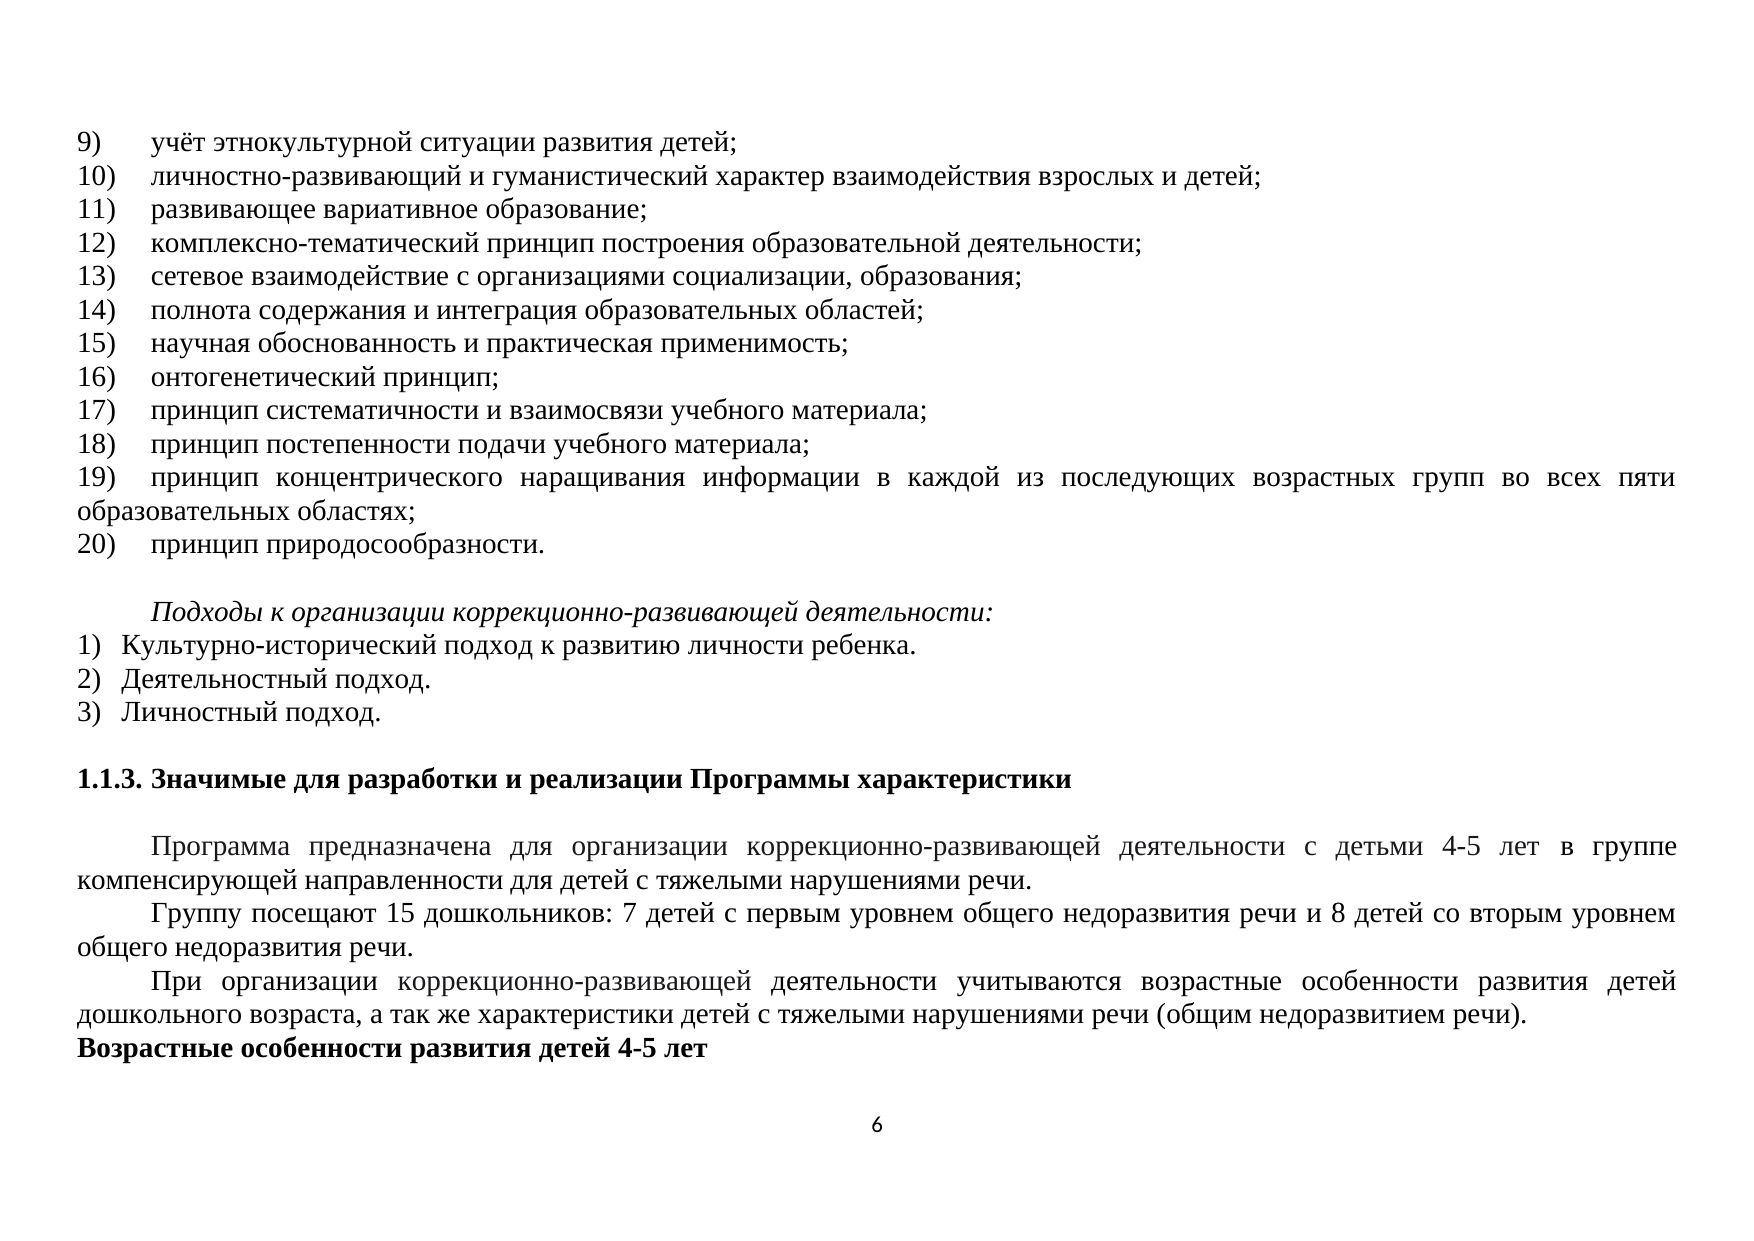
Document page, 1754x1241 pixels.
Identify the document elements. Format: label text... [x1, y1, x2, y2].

list сетевое взаимодействие с организациями социализации, образования; [77, 258, 1677, 292]
list развивающее вариативное образование; [77, 191, 1677, 225]
list научная обоснованность и практическая применимость; [77, 325, 1677, 359]
list Значимые для разработки и реализации Программы характеристики [77, 761, 1677, 795]
list принцип постепенности подачи учебного материала; [77, 426, 1677, 459]
list онтогенетический принцип; [77, 359, 1677, 392]
text Возрастные особенности развития детей 4-5 лет [77, 1030, 1677, 1063]
text Подходы к организации коррекционно-развивающей деятельности: [77, 594, 1677, 627]
list принцип природосообразности. [77, 527, 1677, 560]
list принцип концентрического наращивания информации в каждой из последующих возрастных групп во всех пяти образовательных областях; [77, 459, 1677, 527]
list учёт этнокультурной ситуации развития детей; [77, 124, 1677, 158]
list Личностный подход. [77, 694, 1677, 728]
list принцип систематичности и взаимосвязи учебного материала; [77, 392, 1677, 426]
text Группу посещают 15 дошкольников: 7 детей с первым уровнем общего недоразвития речи и 8 детей со вторым уровнем общего недоразвития речи. [77, 896, 1677, 963]
text При организации коррекционно-развивающей деятельности учитываются возрастные особенности развития детей дошкольного возраста, а так же характеристики детей с тяжелыми нарушениями речи (общим недоразвитием речи). [77, 963, 1677, 1030]
list Деятельностный подход. [77, 661, 1677, 694]
text Программа предназначена для организации коррекционно-развивающей деятельности с детьми 4-5 лет в группе компенсирующей направленности для детей с тяжелыми нарушениями речи. [77, 828, 1677, 896]
list полнота содержания и интеграция образовательных областей; [77, 292, 1677, 325]
list комплексно-тематический принцип построения образовательной деятельности; [77, 225, 1677, 258]
list личностно-развивающий и гуманистический характер взаимодействия взрослых и детей; [77, 158, 1677, 191]
list Культурно-исторический подход к развитию личности ребенка. [77, 627, 1677, 661]
